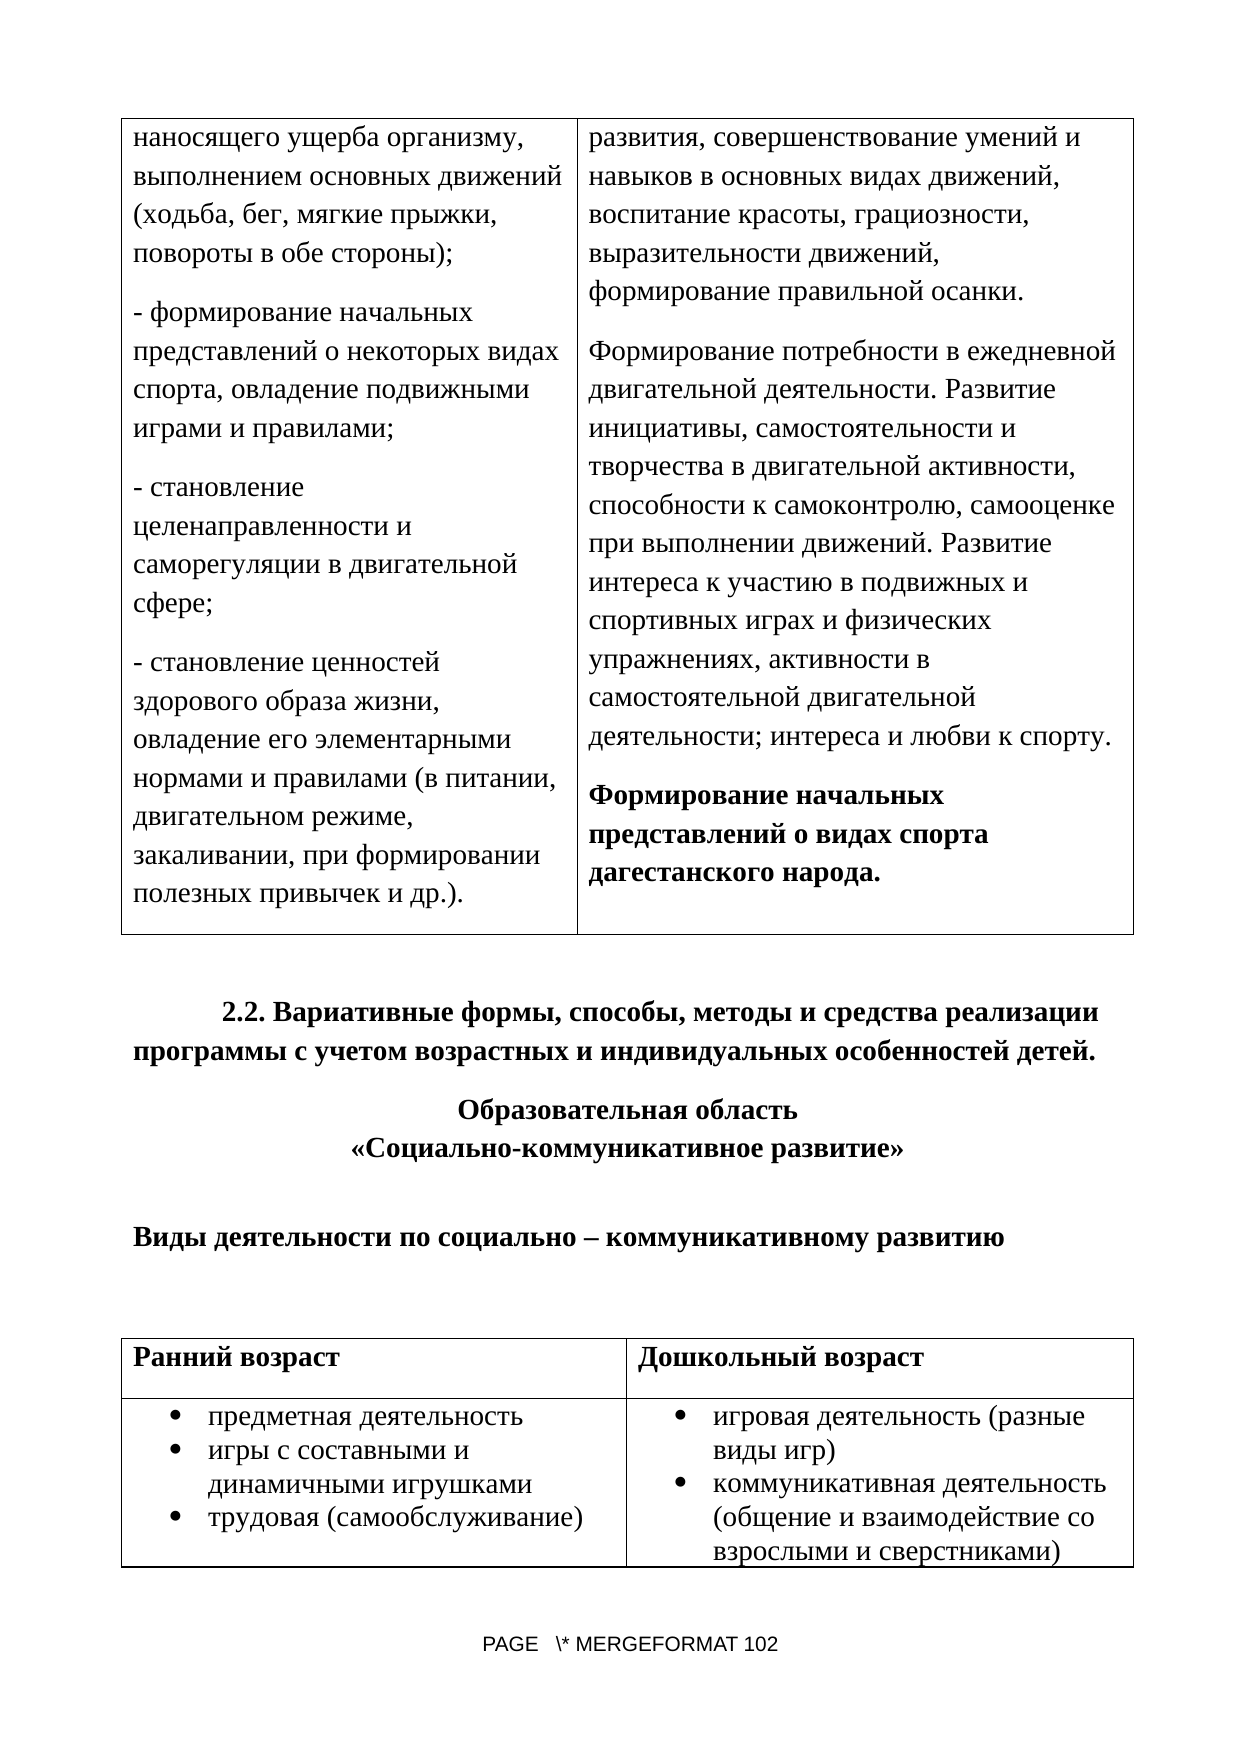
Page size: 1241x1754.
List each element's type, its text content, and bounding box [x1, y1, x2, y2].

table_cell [122, 119, 577, 934]
text 2.2. Вариативные формы, способы, методы и средства реализации программы с учетом возрастных и индивидуальных особенностей детей. [133, 994, 1122, 1066]
table_header Дошкольный возраст [627, 1339, 1133, 1397]
text «Социально-коммуникативное развитие» [133, 1131, 1122, 1164]
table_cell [627, 1399, 1133, 1566]
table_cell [578, 119, 1133, 934]
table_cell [122, 1399, 626, 1566]
text Виды деятельности по социально – коммуникативному развитию [133, 1219, 1122, 1253]
table_header Ранний возраст [122, 1339, 626, 1397]
text Образовательная область [133, 1092, 1122, 1126]
